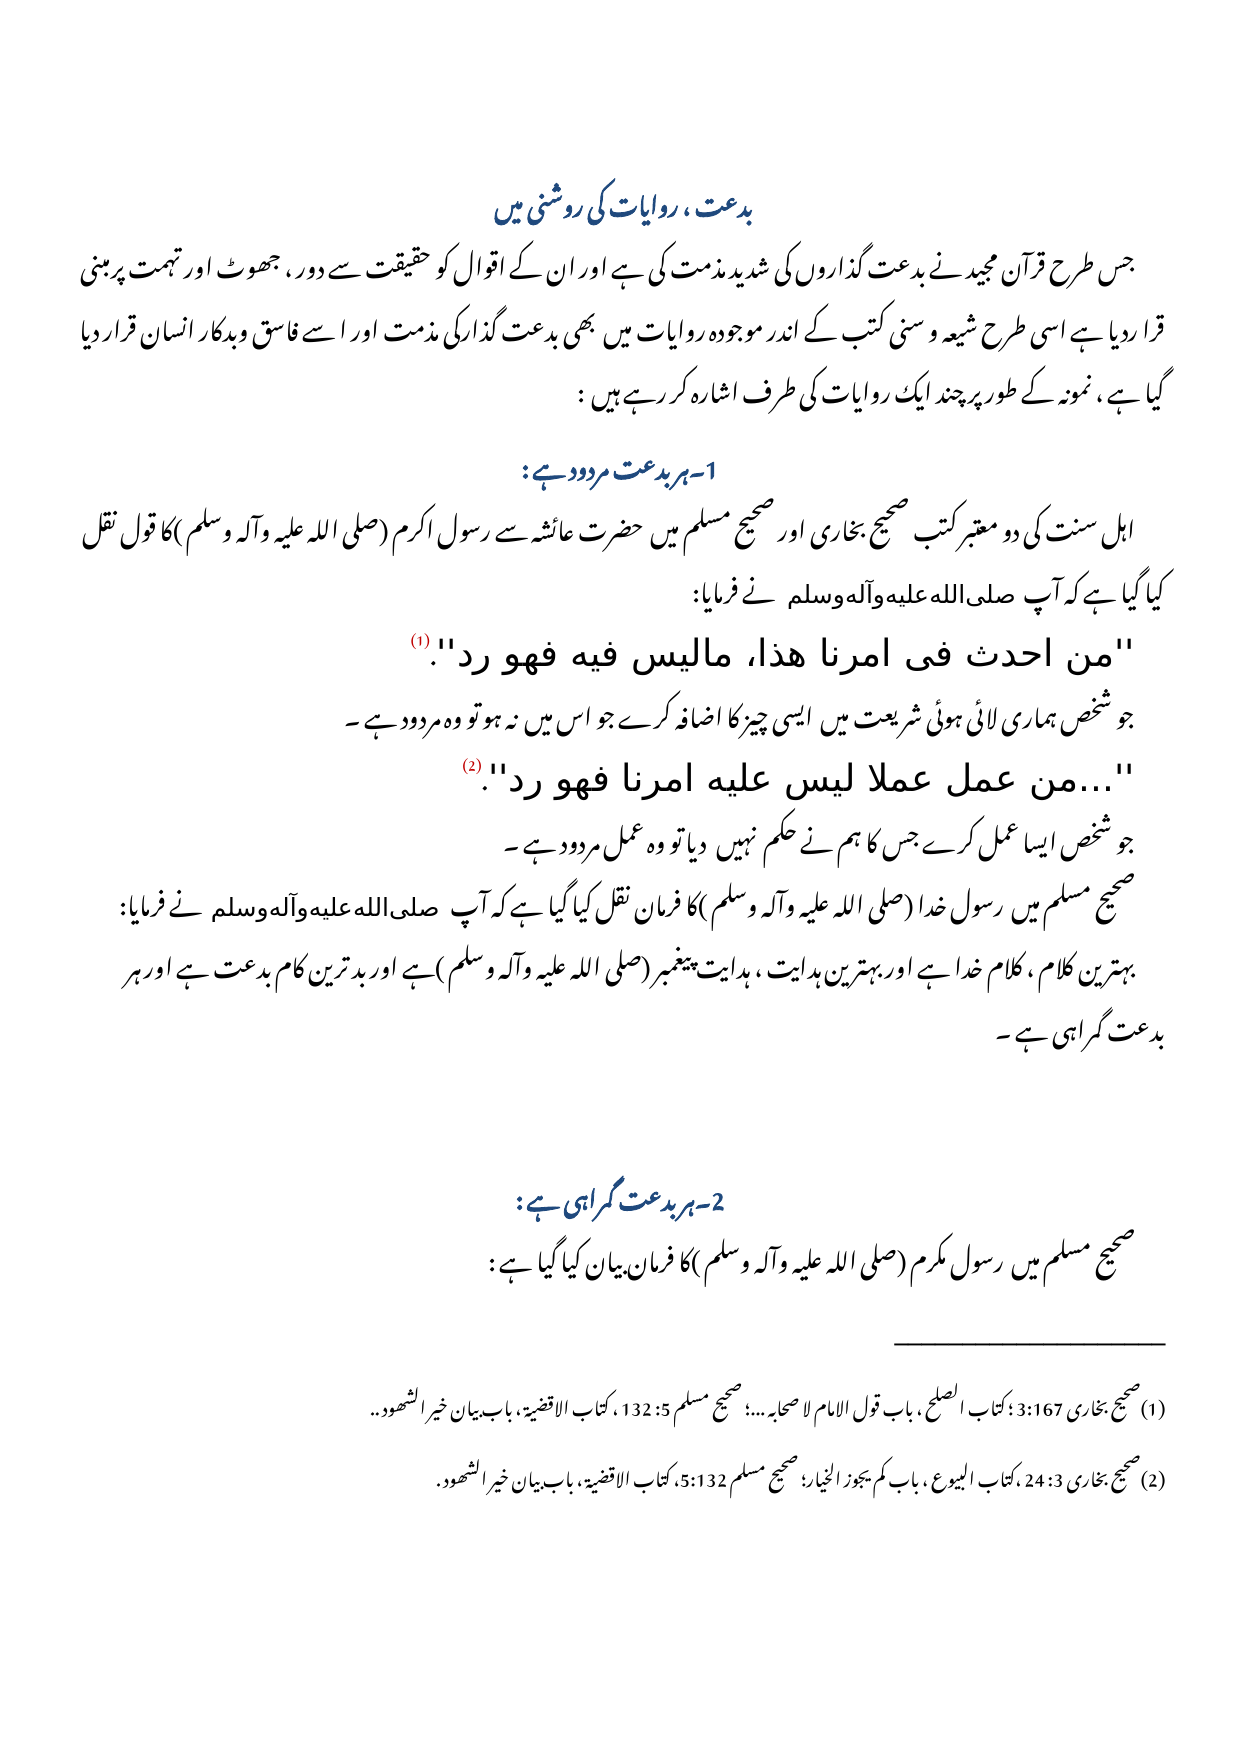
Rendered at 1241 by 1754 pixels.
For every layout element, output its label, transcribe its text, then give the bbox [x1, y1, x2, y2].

subtitle 1۔ہر بدعت مردود ہے : [75, 431, 1165, 494]
text (2)صحیح بخاری 3: 24 ،کتاب البیوع ، باب کم یجوز الخیار؛ صحیح مسلم 5:132، کتاب الاقضیة ، باب بیان خیر الشھود . [75, 1452, 1165, 1499]
text ''من احدث فی امرنا هذا، مالیس فیه فهو رد''.(1) [75, 619, 1165, 681]
text ''...من عمل عملا لیس علیه امرنا فهو رد''.(2) [75, 744, 1165, 806]
subtitle 2۔ہر بدعت گمراہی ہے : [75, 1162, 1165, 1225]
subtitle بدعت ، روایات کی روشنی میں [75, 106, 1165, 231]
text صحیح مسلم میں رسول خدا (صلی اللہ علیہ وآلہ وسلم )کا فرمان نقل کیا گیا ہے کہ آپ صلى‌الله‌عليه‌وآله‌وسلم نے فرمایا: [75, 869, 1165, 931]
text صحیح مسلم میں رسول مکرم (صلی اللہ علیہ وآلہ وسلم )کا فرمان بیان کیا گیا ہے : [75, 1225, 1165, 1287]
text جس طرح قرآن مجید نے بدعت گذاروں کی شدید مذمت کی ہے اور ان کے اقوال کو حقیقت سے دور ، جھوٹ اور تہمت پرمبنی قرا ردیا ہے اسی طرح شیعہ و سنی کتب کے اندر موجودہ روایات میں بھی بدعت گذارکی مذمت اور ا سے فاسق وبدکار انسان قرار دیا گیا ہے ، نمونہ کے طور پر چند ایک روایات کی طرف اشارہ کر رہے ہیں : [75, 231, 1165, 419]
text ____________________ [75, 1287, 1165, 1355]
text (1)صحیح بخاری 3:167 ؛ کتاب الصلح ، باب قول الامام لا صحابہ ...؛ صحیح مسلم 5: 132 ، کتاب الاقضیة ، باب بیان خیر الشھود .. [75, 1380, 1165, 1427]
text جو شخص ہماری لائی ہوئی شریعت میں ایسی چیز کا اضافہ کرے جو اس میں نہ ہو تو وہ مردود ہے ۔ [75, 681, 1165, 744]
text اہل سنت کی دو معتبر کتب صحیح بخاری اور صحیح مسلم میں حضرت عائشہ سے رسول اکرم (صلی اللہ علیہ وآلہ وسلم )کا قول نقل کیا گیا ہے کہ آپ صلى‌الله‌عليه‌وآله‌وسلم نے فرمایا: [75, 494, 1165, 619]
text جو شخص ایسا عمل کرے جس کا ہم نے حکم نہیں دیا تو وہ عمل مردود ہے ۔ [75, 806, 1165, 869]
text بہترین کلام ، کلام خدا ہے اور بہترین ہدایت ، ہدایت پیغمبر (صلی اللہ علیہ وآلہ وسلم )ہے اور بد ترین کام بدعت ہے اور ہر بدعت گمراہی ہے ۔ [75, 931, 1165, 1056]
